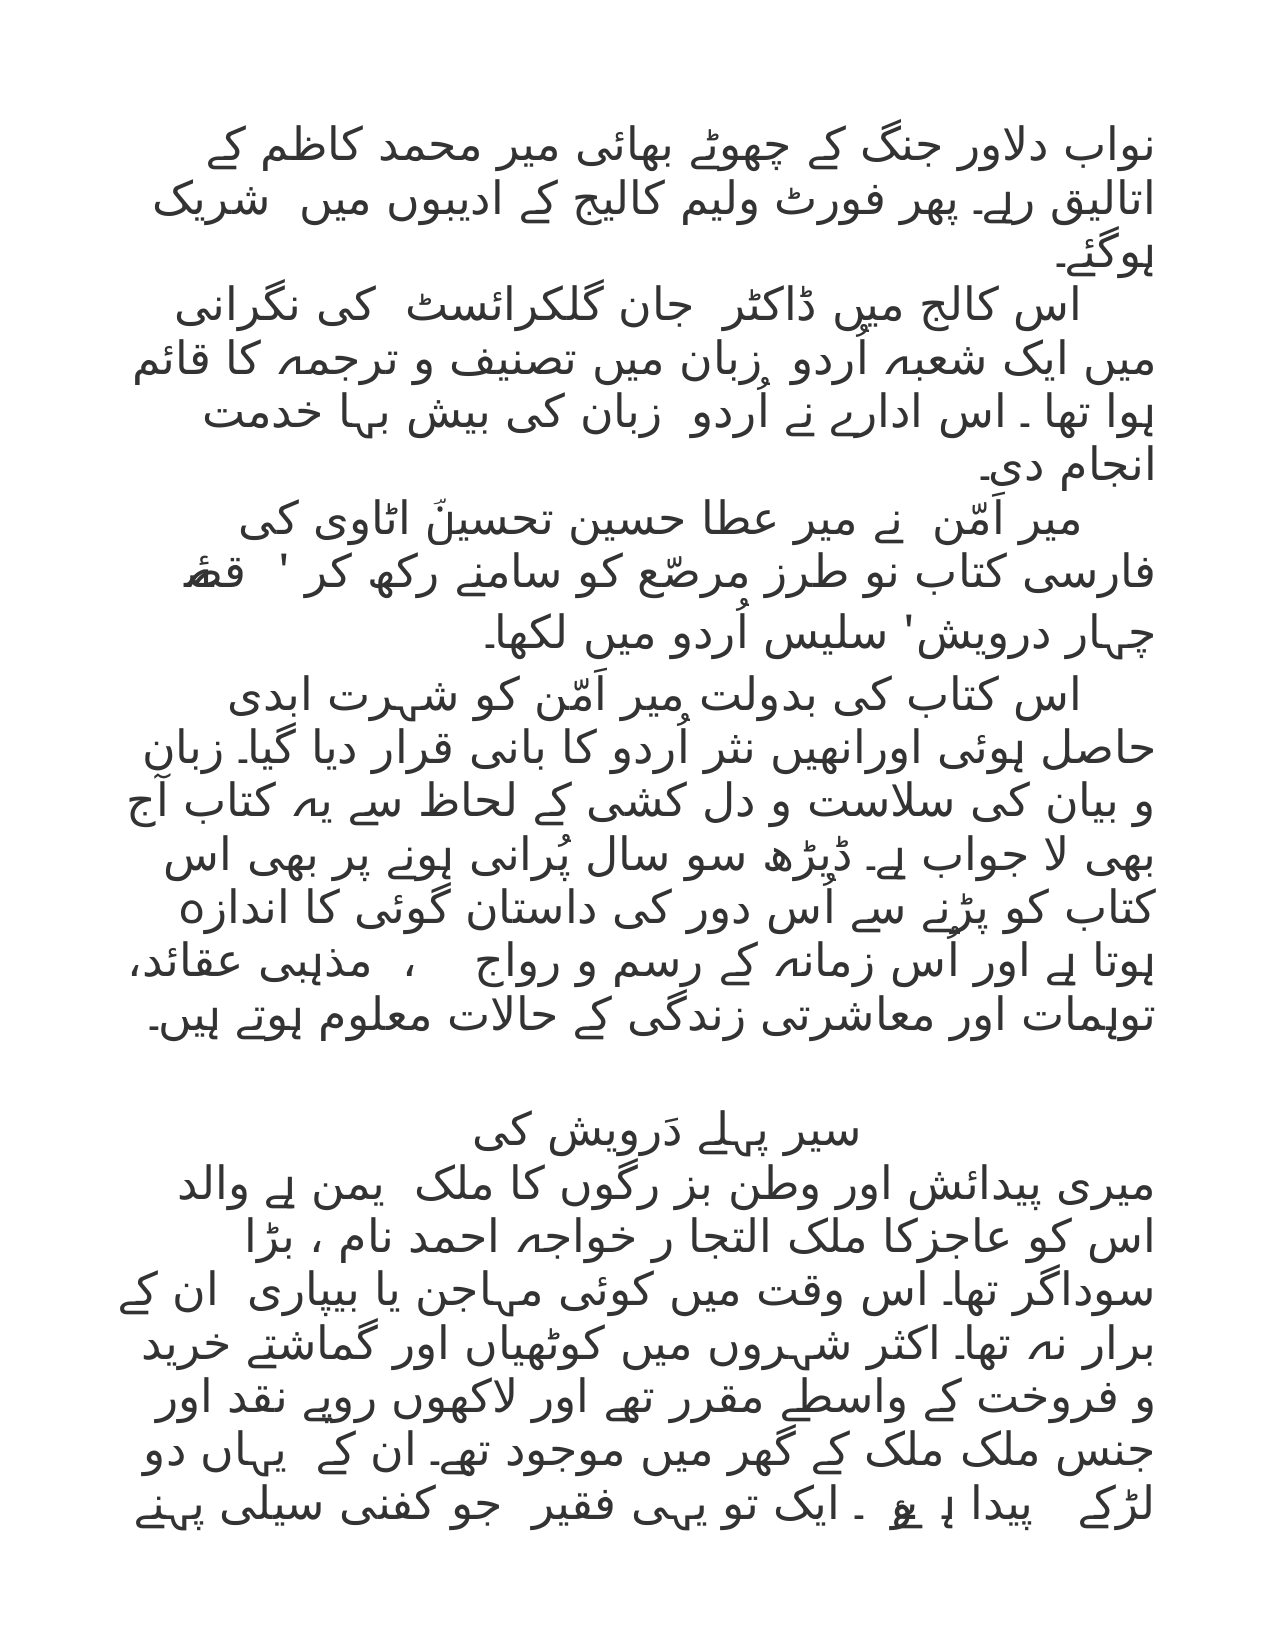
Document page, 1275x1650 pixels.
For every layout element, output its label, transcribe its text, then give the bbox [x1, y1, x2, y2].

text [118, 118, 1157, 278]
text اس کتاب کی بدولت میر اَمّن کو شہرت ابدی حاصل ہوئی اورانھیں نثر اُردو کا بانی قرار دیا گیا۔ زبان و بیان کی سلاست و دل کشی کے لحاظ سے یہ کتاب آج بھی لا جواب ہے۔ ڈیڑھ سو سال پُرانی ہونے پر بھی اس کتاب کو پڑنے سے اُس دور کی داستان گوئی کا اندازہ ہوتا ہے اور اُس زمانہ کے رسم و رواج ، مذہبی عقائد، توہمات اور معاشرتی زندگی کے حالات معلوم ہوتے ہیں۔ [118, 667, 1157, 1041]
text اس کالج میں ڈاکٹر جان گلکرائسٹ کی نگرانی میں ایک شعبہ اُردو زبان میں تصنیف و ترجمہ کا قائم ہوا تھا ۔ اس ادارے نے اُردو زبان کی بیش بہا خدمت انجام دی۔ [118, 278, 1157, 491]
text سیر پہلے دَرویش کی [118, 1103, 1157, 1157]
text میر اَمّن نے میر عطا حسین تحسینؔ اٹاوی کی فارسی کتاب نو طرز مرصّع کو سامنے رکھ کر 'قصۂ چہار درویش' سلیس اُردو میں لکھا۔ [118, 491, 1157, 667]
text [118, 1157, 1157, 1530]
